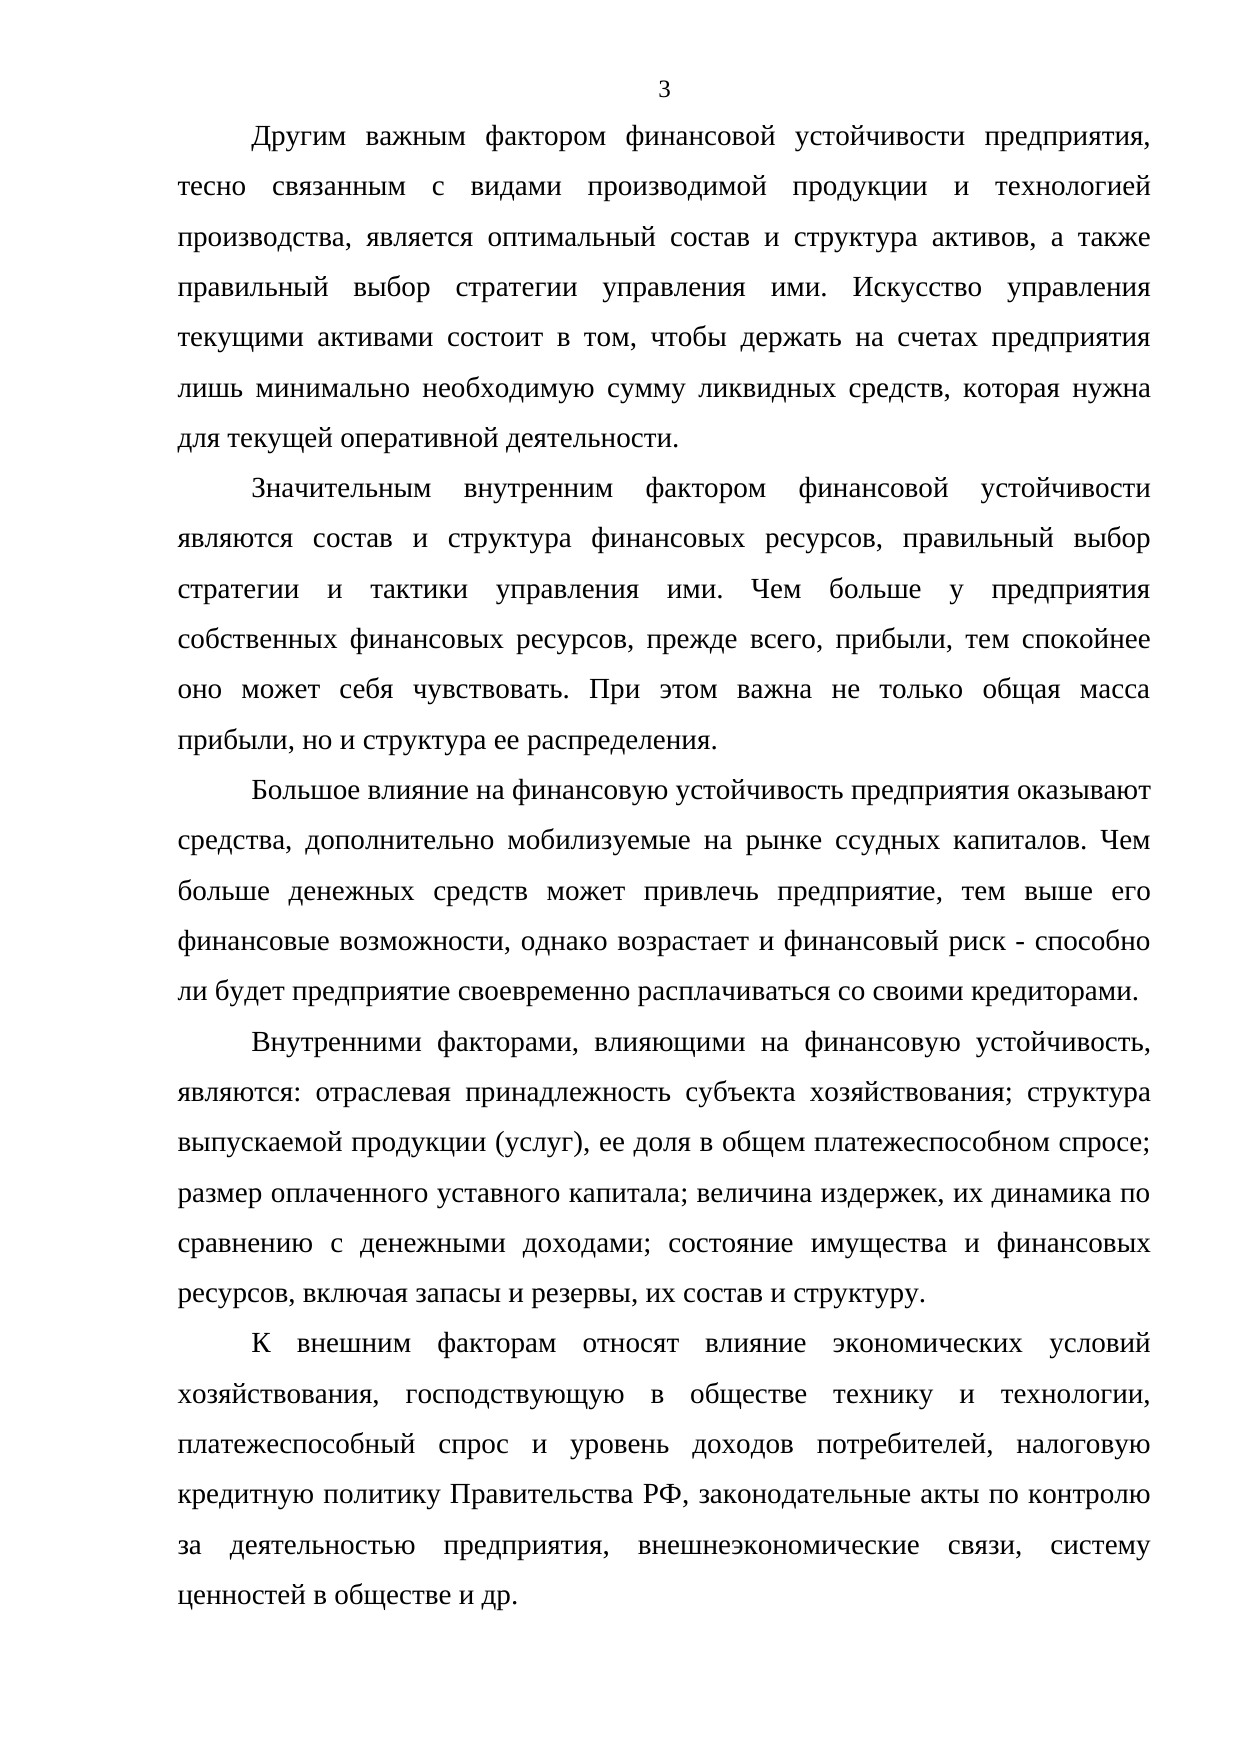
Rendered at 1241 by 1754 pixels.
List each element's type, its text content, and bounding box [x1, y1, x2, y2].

text Другим важным фактором финансовой устойчивости предприятия, тесно связанным с видами производимой продукции и технологией производства, является оптимальный состав и структура активов, а также правильный выбор стратегии управления ими. Искусство управления текущими активами состоит в том, чтобы держать на счетах предприятия лишь минимально необходимую сумму ликвидных средств, которая нужна для текущей оперативной деятельности. [177, 118, 1152, 453]
text Большое влияние на финансовую устойчивость предприятия оказывают средства, дополнительно мобилизуемые на рынке ссудных капиталов. Чем больше денежных средств может привлечь предприятие, тем выше его финансовые возможности, однако возрастает и финансовый риск - способно ли будет предприятие своевременно расплачиваться со своими кредиторами. [177, 772, 1152, 1007]
text Значительным внутренним фактором финансовой устойчивости являются состав и структура финансовых ресурсов, правильный выбор стратегии и тактики управления ими. Чем больше у предприятия собственных финансовых ресурсов, прежде всего, прибыли, тем спокойнее оно может себя чувствовать. При этом важна не только общая масса прибыли, но и структура ее распределения. [177, 470, 1152, 755]
text Внутренними факторами, влияющими на финансовую устойчивость, являются: отраслевая принадлежность субъекта хозяйствования; структура выпускаемой продукции (услуг), ее доля в общем платежеспособном спросе; размер оплаченного уставного капитала; величина издержек, их динамика по сравнению с денежными доходами; состояние имущества и финансовых ресурсов, включая запасы и резервы, их состав и структуру. [177, 1024, 1152, 1309]
text К внешним факторам относят влияние экономических условий хозяйствования, господствующую в обществе технику и технологии, платежеспособный спрос и уровень доходов потребителей, налоговую кредитную политику Правительства РФ, законодательные акты по контролю за деятельностью предприятия, внешнеэкономические связи, систему ценностей в обществе и др. [177, 1326, 1152, 1611]
